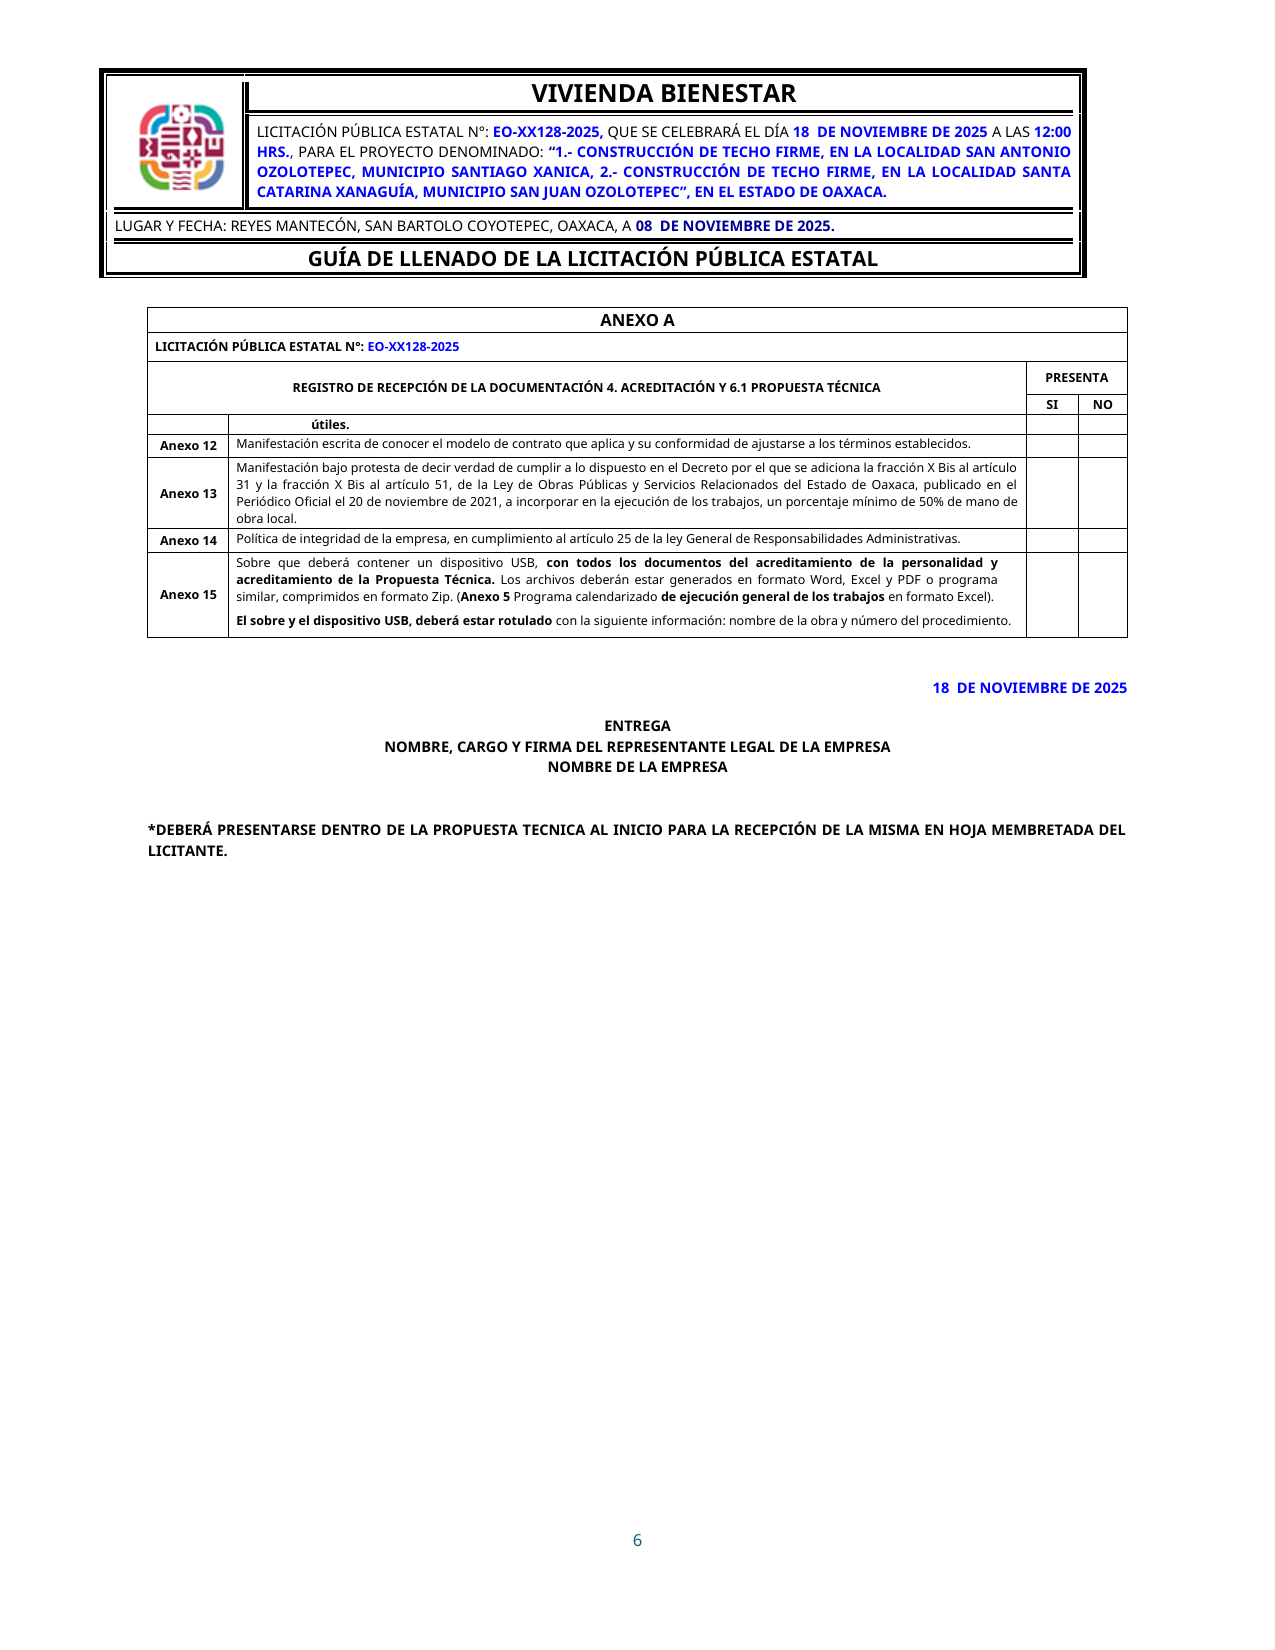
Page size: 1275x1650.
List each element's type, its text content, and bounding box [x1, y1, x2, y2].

table_header ANEXO A [148, 308, 1127, 332]
table_cell [1079, 415, 1127, 434]
table_cell REGISTRO DE RECEPCIÓN DE LA DOCUMENTACIÓN 4. ACREDITACIÓN Y 6.1 PROPUESTA TÉCNICA [148, 362, 1026, 414]
table_cell Anexo 14 [148, 529, 228, 552]
table_cell LICITACIÓN PÚBLICA ESTATAL N°: EO-XX128-2025 [148, 333, 1127, 361]
table_cell [1027, 553, 1078, 637]
text 18 DE NOVIEMBRE DE 2025 [148, 678, 1127, 698]
table_cell Planos (tamaño carta legibles) otorgados por la convocante, debidamente firmados, y sellados en todas sus hojas útiles. [229, 415, 1026, 434]
table_cell [1027, 415, 1078, 434]
picture [128, 97, 235, 196]
table_cell [1079, 553, 1127, 637]
table_cell SI [1027, 395, 1078, 414]
table_cell Anexo 12 [148, 435, 228, 457]
table_cell Manifestación escrita de conocer el modelo de contrato que aplica y su conformidad de ajustarse a los términos establecidos. [229, 435, 1026, 457]
table_cell Política de integridad de la empresa, en cumplimiento al artículo 25 de la ley General de Responsabilidades Administrativas. [229, 529, 1026, 552]
table_cell [1027, 529, 1078, 552]
table_cell NO [1079, 395, 1127, 414]
text NOMBRE, CARGO Y FIRMA DEL REPRESENTANTE LEGAL DE LA EMPRESA [148, 737, 1127, 756]
table_cell PRESENTA [1027, 362, 1127, 394]
text ENTREGA [148, 716, 1127, 736]
table_cell [1079, 435, 1127, 457]
table_cell Anexo 13 [148, 458, 228, 528]
table_cell Sobre que deberá contener un dispositivo USB, con todos los documentos del acreditamiento de la personalidad y acreditamiento de la Propuesta Técnica. Los archivos deberán estar generados en formato Word, Excel y PDF o programa similar, comprimidos en formato Zip. (Anexo 5 Programa calendarizado de ejecución general de los trabajos en formato Excel). El sobre y el dispositivo USB, deberá estar rotulado con la siguiente información: nombre de la obra y número del procedimiento. [229, 553, 1026, 637]
table_cell [1027, 435, 1078, 457]
table_cell Manifestación bajo protesta de decir verdad de cumplir a lo dispuesto en el Decreto por el que se adiciona la fracción X Bis al artículo 31 y la fracción X Bis al artículo 51, de la Ley de Obras Públicas y Servicios Relacionados del Estado de Oaxaca, publicado en el Periódico Oficial el 20 de noviembre de 2021, a incorporar en la ejecución de los trabajos, un porcentaje mínimo de 50% de mano de obra local. [229, 458, 1026, 528]
text *DEBERÁ PRESENTARSE DENTRO DE LA PROPUESTA TECNICA AL INICIO PARA LA RECEPCIÓN DE LA MISMA EN HOJA MEMBRETADA DEL LICITANTE. [148, 819, 1127, 861]
table_cell [1079, 458, 1127, 528]
table_cell [1079, 529, 1127, 552]
text NOMBRE DE LA EMPRESA [148, 757, 1127, 777]
table_cell Anexo 15 [148, 553, 228, 637]
table_cell [1027, 458, 1078, 528]
